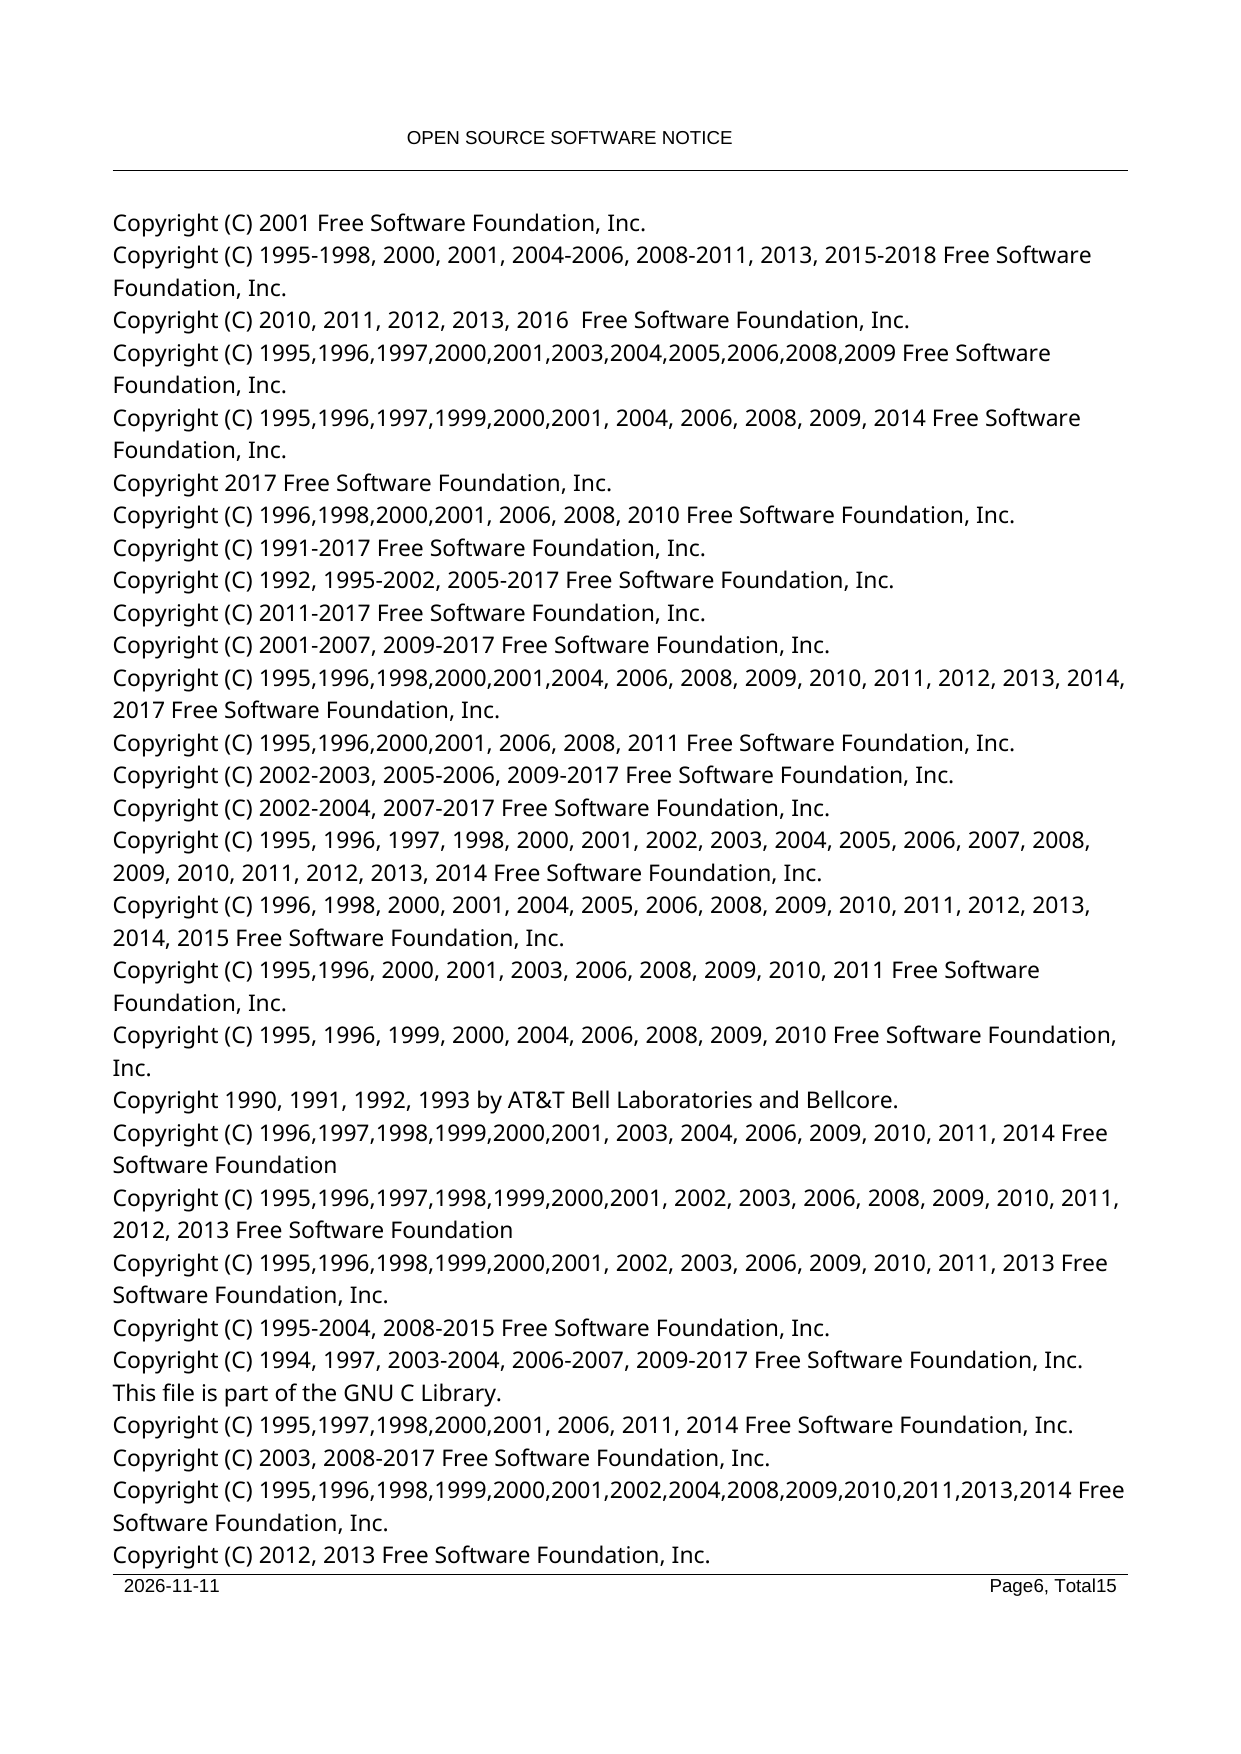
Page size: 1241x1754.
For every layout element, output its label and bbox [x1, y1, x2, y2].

text [112, 206, 1128, 1571]
